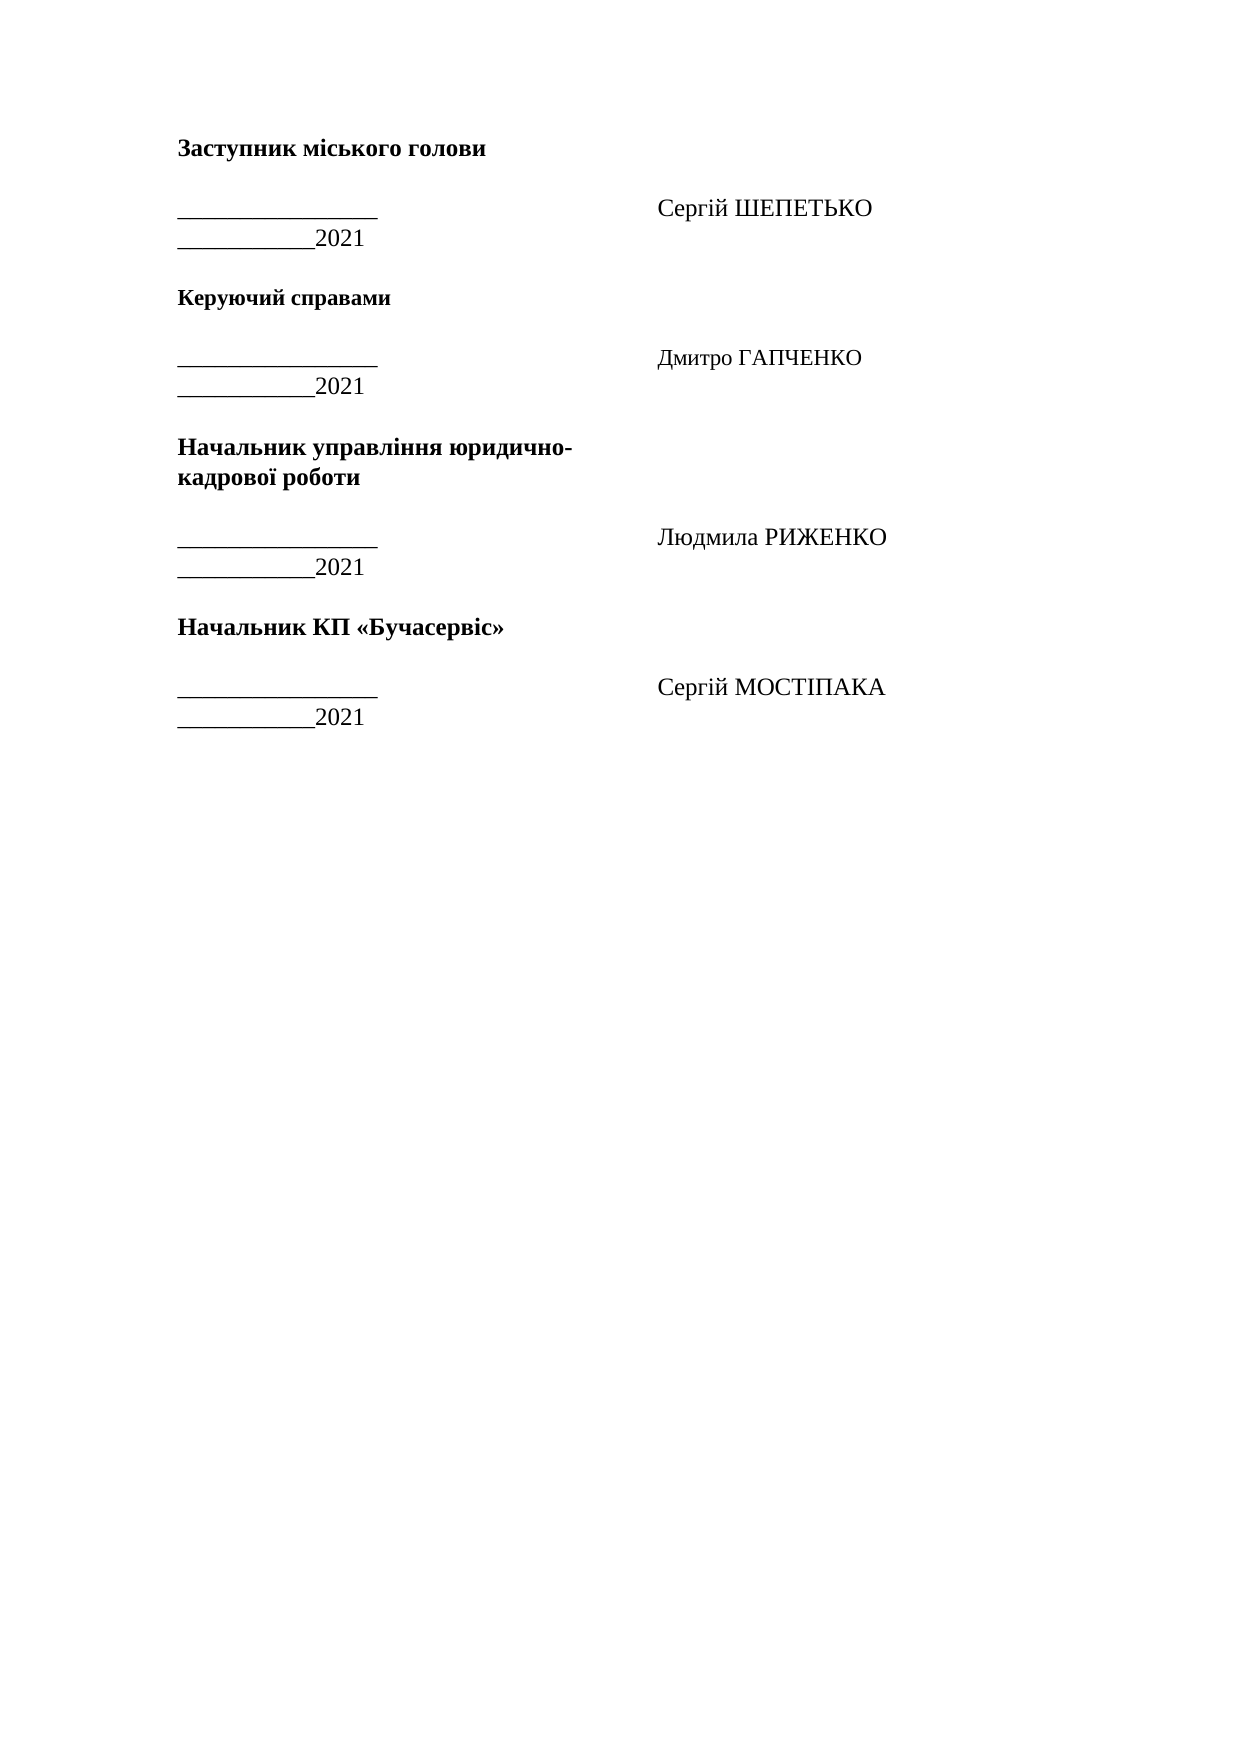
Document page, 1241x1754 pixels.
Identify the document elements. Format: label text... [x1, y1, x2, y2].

table_cell Начальник КП «Бучасервіс» ________________ ___________2021 [166, 612, 646, 763]
table_cell Начальник управління юридично-кадрової роботи ________________ ___________2021 [166, 432, 646, 612]
table_cell Людмила РИЖЕНКО [646, 432, 1022, 612]
table_cell Сергій МОСТІПАКА [646, 612, 1022, 763]
table_header Сергій ШЕПЕТЬКО [646, 133, 1022, 283]
table_cell Дмитро ГАПЧЕНКО [646, 284, 1022, 432]
table_cell Керуючий справами ________________ ___________2021 [166, 284, 646, 432]
table_header Заступник міського голови ________________ ___________2021 [166, 133, 646, 283]
